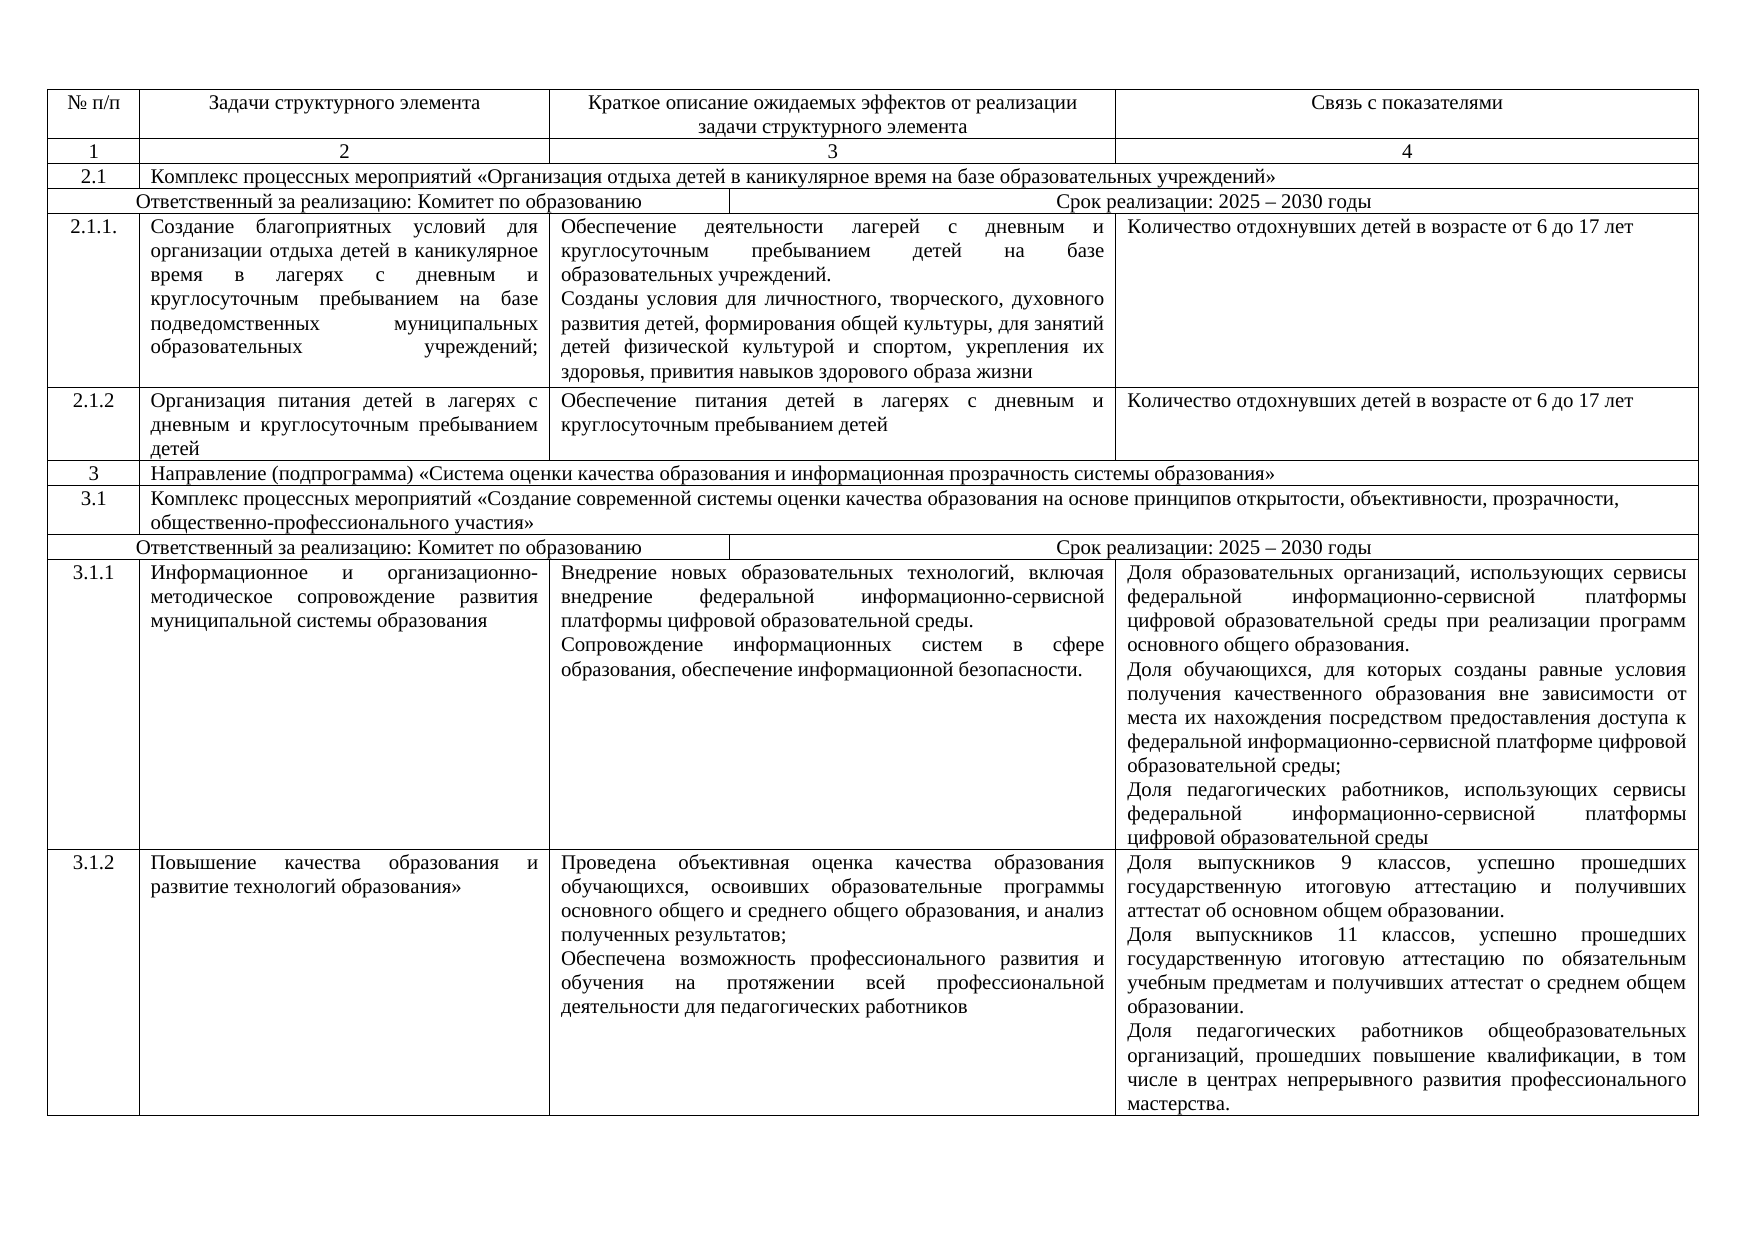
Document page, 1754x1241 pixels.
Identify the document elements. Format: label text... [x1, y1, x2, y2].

table_cell Комплекс процессных мероприятий «Создание современной системы оценки качества образования на основе принципов открытости, объективности, прозрачности, общественно-профессионального участия» [140, 486, 1698, 534]
table_cell Обеспечение деятельности лагерей с дневным и круглосуточным пребыванием детей на базе образовательных учреждений. Созданы условия для личностного, творческого, духовного развития детей, формирования общей культуры, для занятий детей физической культурой и спортом, укрепления их здоровья, привития навыков здорового образа жизни [550, 214, 1115, 387]
table_cell Внедрение новых образовательных технологий, включая внедрение федеральной информационно-сервисной платформы цифровой образовательной среды. Сопровождение информационных систем в сфере образования, обеспечение информационной безопасности. [550, 560, 1115, 849]
table_cell Срок реализации: 2025 – 2030 годы [730, 535, 1698, 559]
table_cell Обеспечение питания детей в лагерях с дневным и круглосуточным пребыванием детей [550, 388, 1115, 460]
table_cell Ответственный за реализацию: Комитет по образованию [48, 535, 729, 559]
table_cell Ответственный за реализацию: Комитет по образованию [48, 189, 729, 213]
table_cell Доля образовательных организаций, использующих сервисы федеральной информационно-сервисной платформы цифровой образовательной среды при реализации программ основного общего образования. Доля обучающихся, для которых созданы равные условия получения качественного образования вне зависимости от места их нахождения посредством предоставления доступа к федеральной информационно-сервисной платформе цифровой образовательной среды; Доля педагогических работников, использующих сервисы федеральной информационно-сервисной платформы цифровой образовательной среды [1116, 560, 1698, 849]
table_cell Направление (подпрограмма) «Система оценки качества образования и информационная прозрачность системы образования» [140, 461, 1698, 485]
table_cell Проведена объективная оценка качества образования обучающихся, освоивших образовательные программы основного общего и среднего общего образования, и анализ полученных результатов; Обеспечена возможность профессионального развития и обучения на протяжении всей профессиональной деятельности для педагогических работников [550, 850, 1115, 1115]
table_cell 2.1 [48, 164, 139, 188]
table_cell 4 [1116, 139, 1698, 163]
table_cell Повышение качества образования и развитие технологий образования» [140, 850, 549, 1115]
table_cell 3 [48, 461, 139, 485]
table_cell 2.1.1. [48, 214, 139, 387]
table_cell 3.1.1 [48, 560, 139, 849]
table_cell Количество отдохнувших детей в возрасте от 6 до 17 лет [1116, 388, 1698, 460]
table_cell Количество отдохнувших детей в возрасте от 6 до 17 лет [1116, 214, 1698, 387]
table_cell 3 [550, 139, 1115, 163]
table_cell 2 [140, 139, 549, 163]
table_cell Информационное и организационно-методическое сопровождение развития муниципальной системы образования [140, 560, 549, 849]
table_cell 1 [48, 139, 139, 163]
table_cell 3.1 [48, 486, 139, 534]
table_header № п/п [48, 90, 139, 138]
table_cell 2.1.2 [48, 388, 139, 460]
table_header Задачи структурного элемента [140, 90, 549, 138]
table_cell 3.1.2 [48, 850, 139, 1115]
table_header Краткое описание ожидаемых эффектов от реализации задачи структурного элемента [550, 90, 1115, 138]
table_cell Доля выпускников 9 классов, успешно прошедших государственную итоговую аттестацию и получивших аттестат об основном общем образовании. Доля выпускников 11 классов, успешно прошедших государственную итоговую аттестацию по обязательным учебным предметам и получивших аттестат о среднем общем образовании. Доля педагогических работников общеобразовательных организаций, прошедших повышение квалификации, в том числе в центрах непрерывного развития профессионального мастерства. [1116, 850, 1698, 1115]
table_cell Срок реализации: 2025 – 2030 годы [730, 189, 1698, 213]
table_cell Создание благоприятных условий для организации отдыха детей в каникулярное время в лагерях с дневным и круглосуточным пребыванием на базе подведомственных муниципальных образовательных учреждений; [140, 214, 549, 387]
table_cell Комплекс процессных мероприятий «Организация отдыха детей в каникулярное время на базе образовательных учреждений» [140, 164, 1698, 188]
table_cell Организация питания детей в лагерях с дневным и круглосуточным пребыванием детей [140, 388, 549, 460]
table_header Связь с показателями [1116, 90, 1698, 138]
